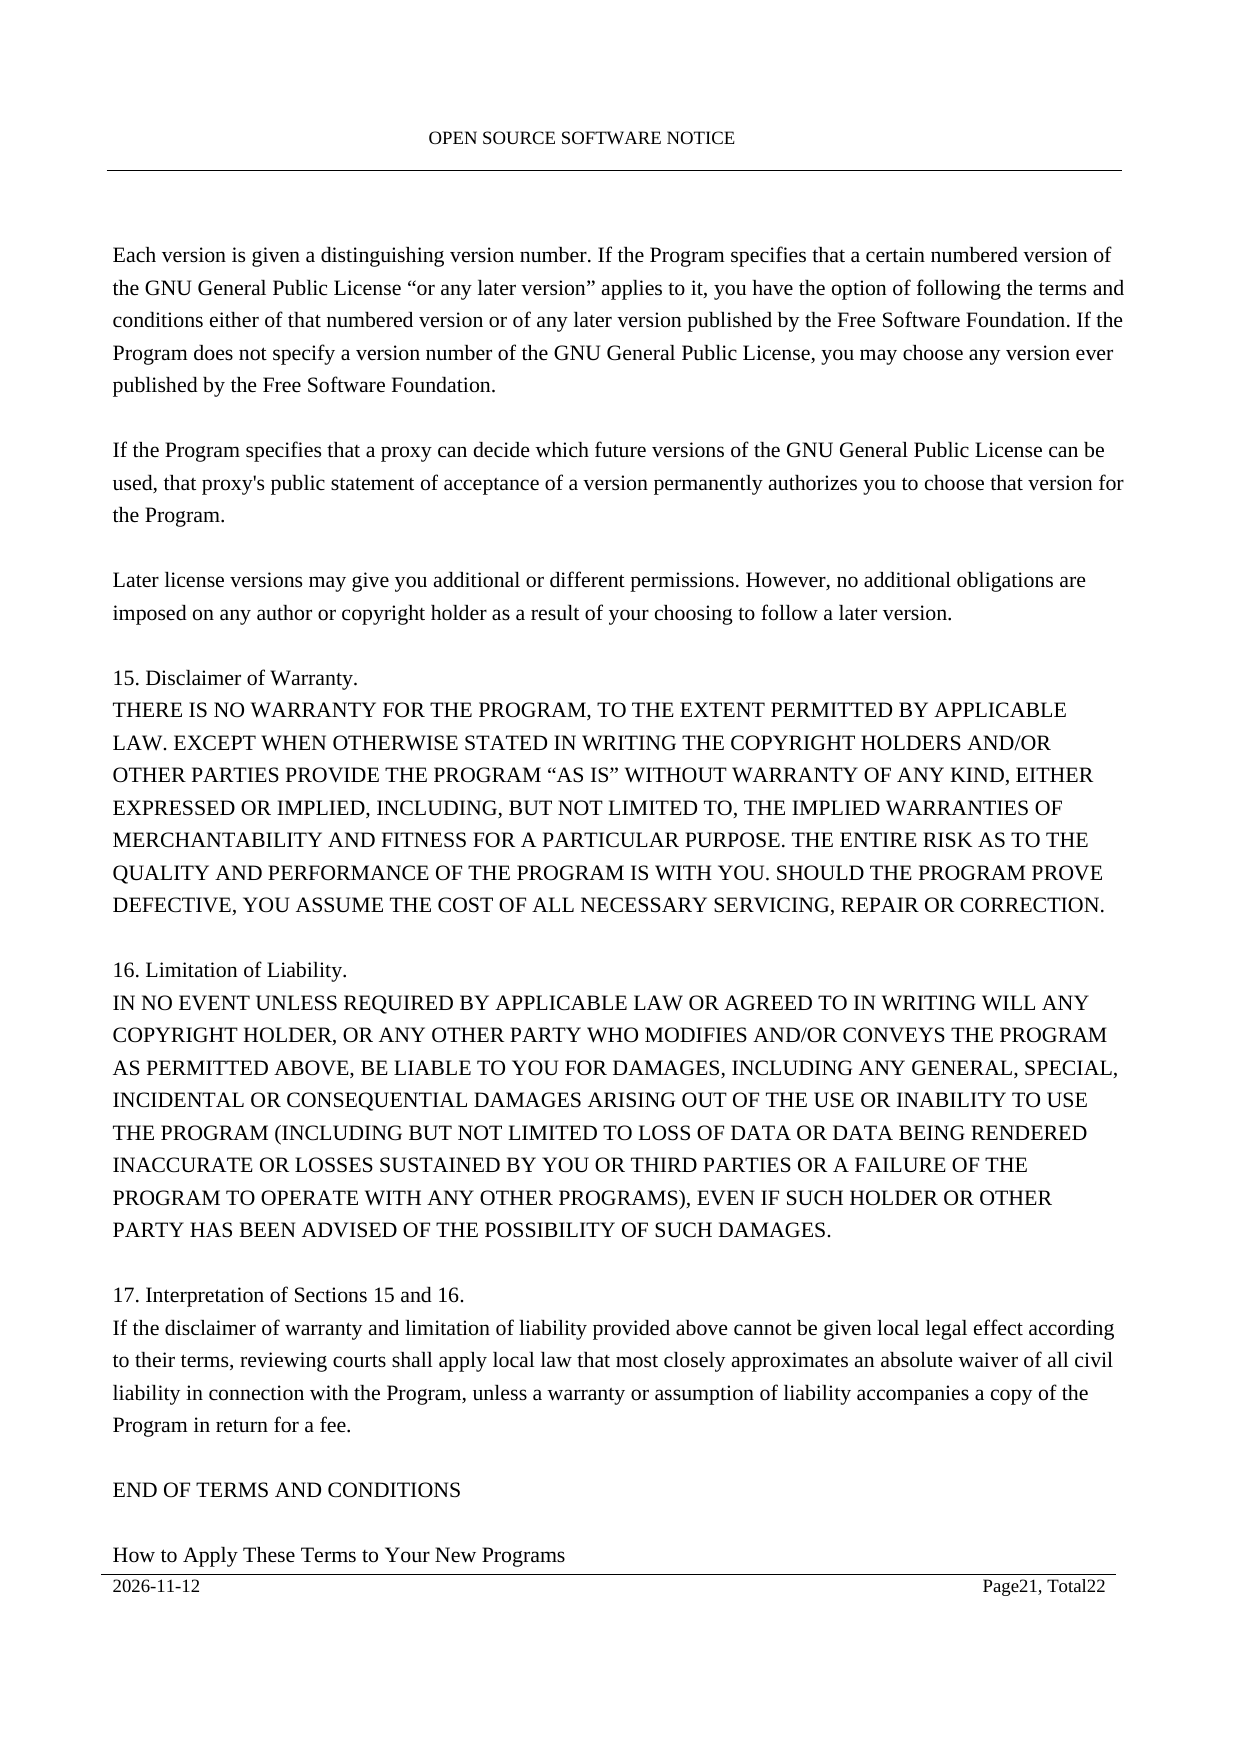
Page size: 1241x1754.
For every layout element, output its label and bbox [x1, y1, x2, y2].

text [112, 206, 1128, 1571]
